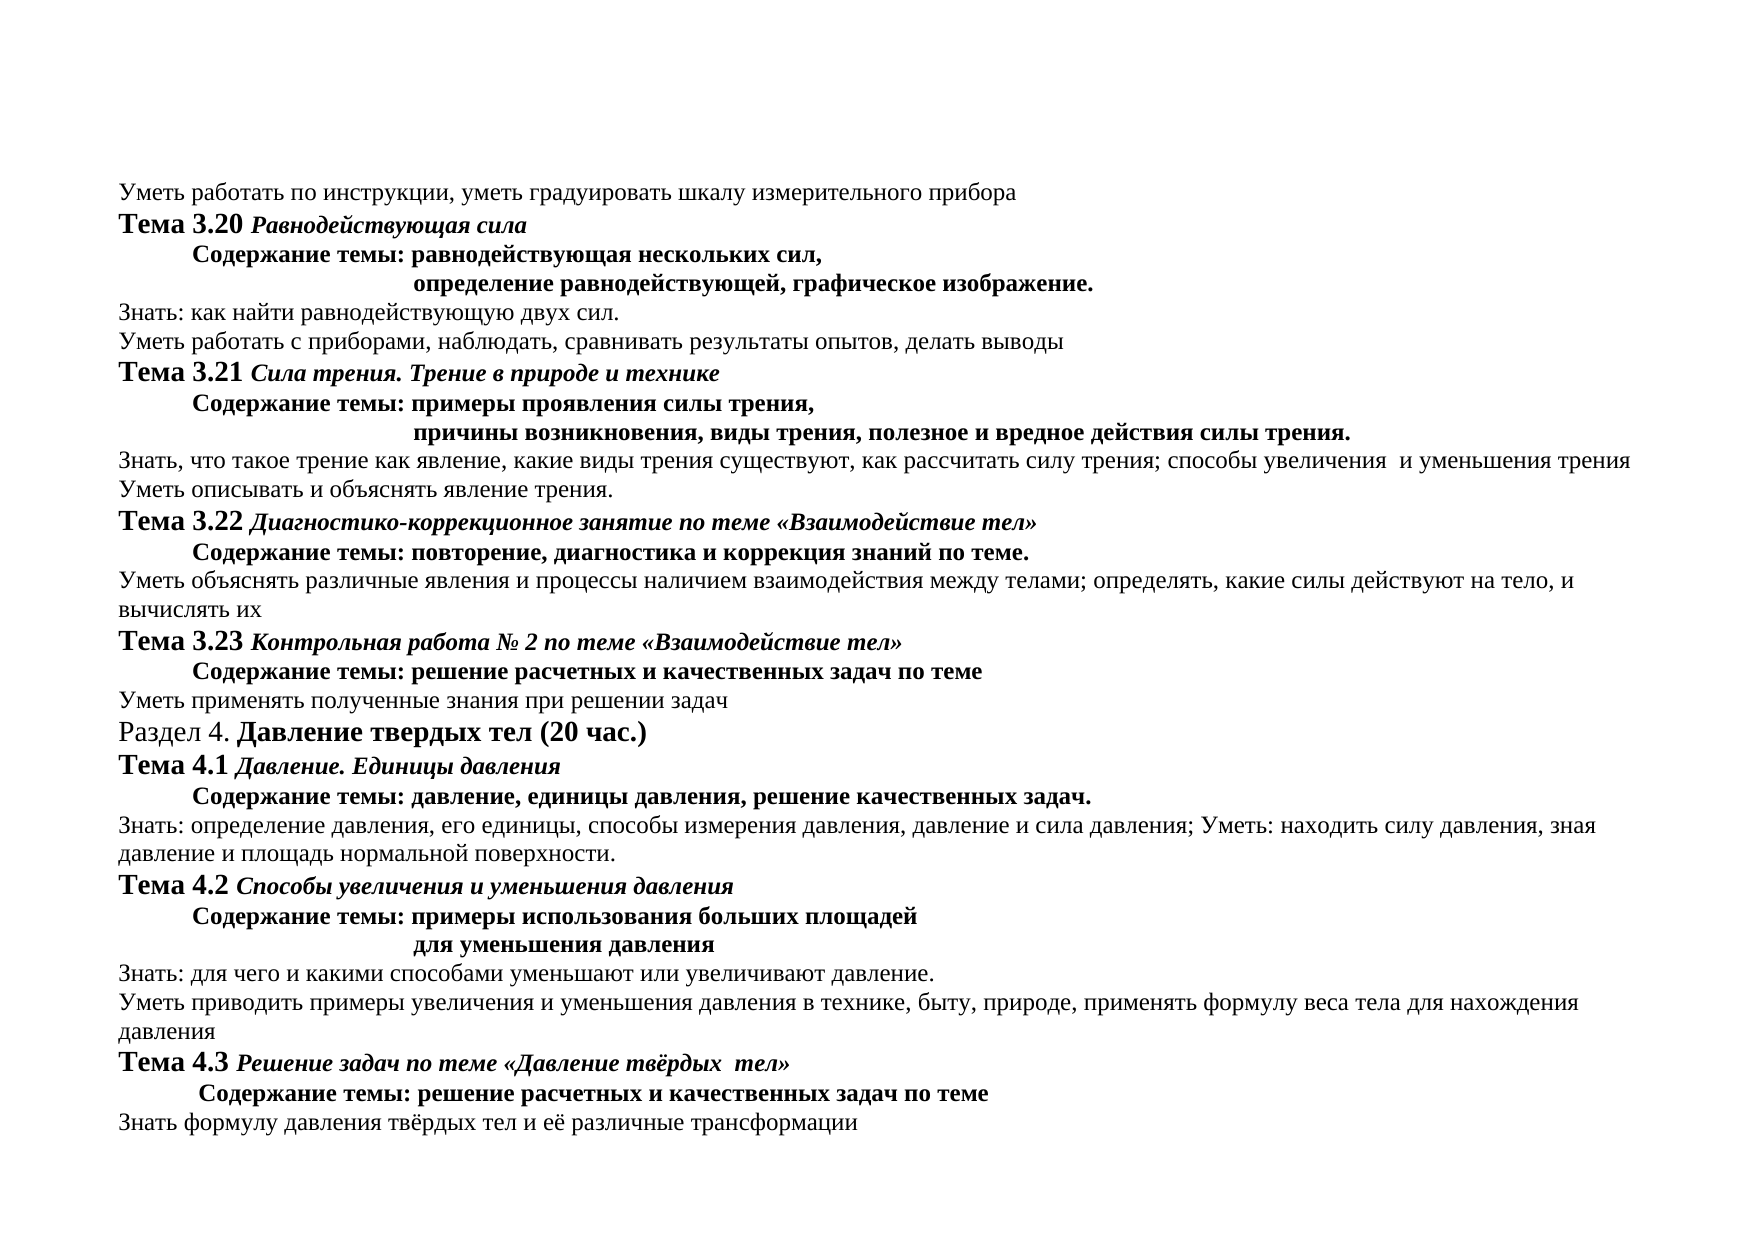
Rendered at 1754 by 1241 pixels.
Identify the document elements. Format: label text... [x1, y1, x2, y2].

text определение равнодействующей, графическое изображение. [339, 268, 1636, 297]
text Знать: для чего и какими способами уменьшают или увеличивают давление. [118, 958, 1636, 987]
text Знать формулу давления твёрдых тел и её различные трансформации [118, 1107, 1636, 1136]
text Тема 4.3 Решение задач по теме «Давление твёрдых тел» [118, 1044, 1636, 1078]
text для уменьшения давления [339, 929, 1636, 958]
text Раздел 4. Давление твердых тел (20 час.) [118, 714, 1636, 747]
text Уметь работать с приборами, наблюдать, сравнивать результаты опытов, делать выводы [118, 326, 1636, 354]
text причины возникновения, виды трения, полезное и вредное действия силы трения. [339, 417, 1636, 446]
text Тема 3.22 Диагностико-коррекционное занятие по теме «Взаимодействие тел» [118, 503, 1636, 537]
text Тема 4.1 Давление. Единицы давления [118, 747, 1636, 781]
text Тема 3.20 Равнодействующая сила [118, 206, 1636, 239]
text Уметь работать по инструкции, уметь градуировать шкалу измерительного прибора [118, 177, 1636, 206]
text Тема 3.21 Сила трения. Трение в природе и технике [118, 354, 1636, 388]
text Тема 3.23 Контрольная работа № 2 по теме «Взаимодействие тел» [118, 623, 1636, 656]
text Содержание темы: решение расчетных и качественных задач по теме [118, 656, 1636, 685]
text Знать, что такое трение как явление, какие виды трения существуют, как рассчитать силу трения; способы увеличения и уменьшения трения [118, 446, 1636, 474]
text Уметь объяснять различные явления и процессы наличием взаимодействия между телами; определять, какие силы действуют на тело, и вычислять их [118, 565, 1636, 623]
text Знать: как найти равнодействующую двух сил. [118, 297, 1636, 326]
text Уметь применять полученные знания при решении задач [118, 685, 1636, 714]
text Содержание темы: давление, единицы давления, решение качественных задач. [118, 781, 1636, 810]
text Содержание темы: решение расчетных и качественных задач по теме [118, 1078, 1636, 1107]
text Уметь описывать и объяснять явление трения. [118, 474, 1636, 503]
text Содержание темы: примеры использования больших площадей [118, 901, 1636, 929]
text Тема 4.2 Способы увеличения и уменьшения давления [118, 867, 1636, 901]
text Содержание темы: равнодействующая нескольких сил, [118, 239, 1636, 268]
text Содержание темы: повторение, диагностика и коррекция знаний по теме. [118, 537, 1636, 565]
text Содержание темы: примеры проявления силы трения, [118, 388, 1636, 417]
text Знать: определение давления, его единицы, способы измерения давления, давление и сила давления; Уметь: находить силу давления, зная давление и площадь нормальной поверхности. [118, 810, 1636, 867]
text Уметь приводить примеры увеличения и уменьшения давления в технике, быту, природе, применять формулу веса тела для нахождения давления [118, 987, 1636, 1044]
